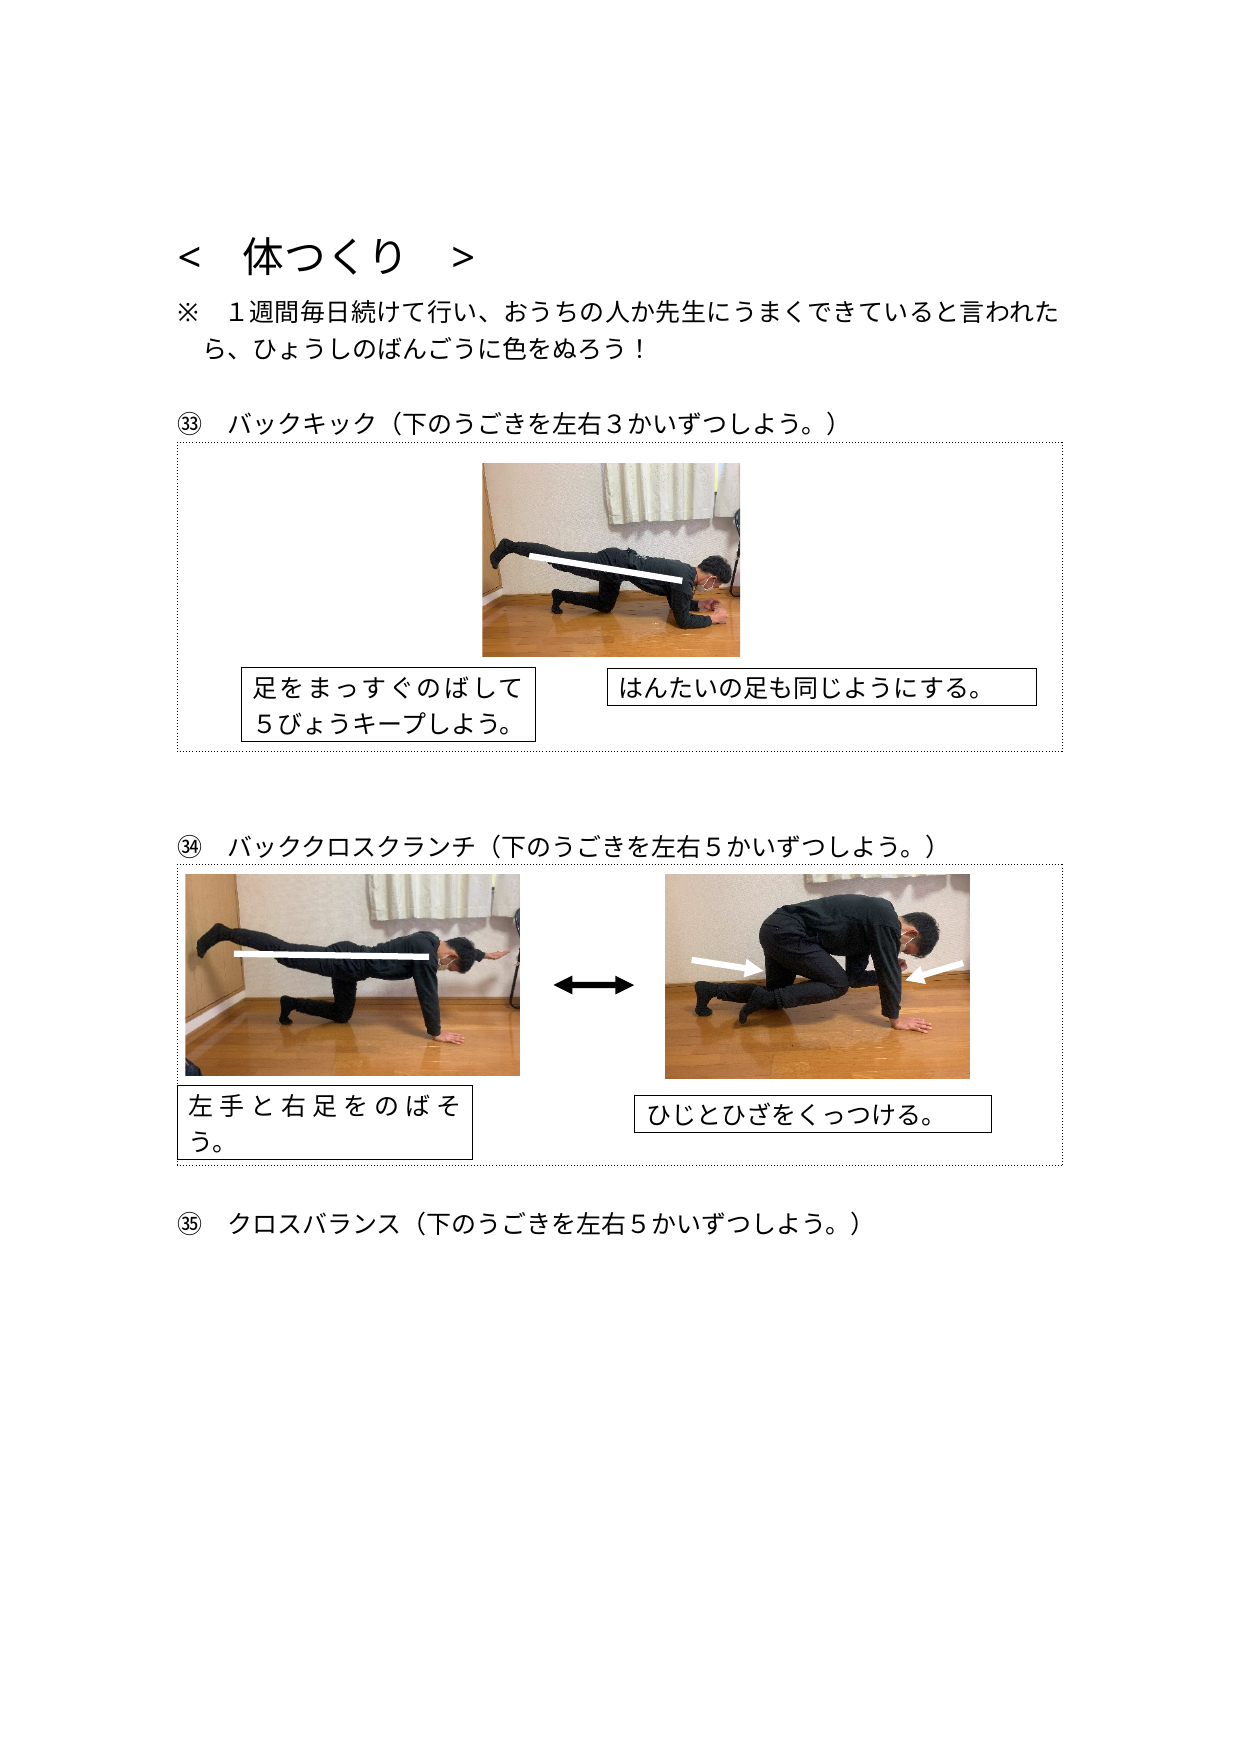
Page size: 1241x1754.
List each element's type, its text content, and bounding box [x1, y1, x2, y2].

picture [482, 463, 740, 657]
picture [665, 874, 970, 1079]
text ※ １週間毎日続けて行い、おうちの人か先生にうまくできていると言われたら、ひょうしのばんごうに色をぬろう！ [177, 292, 1063, 367]
text ㉟ クロスバランス（下のうごきを左右５かいずつしよう。） [177, 1204, 1063, 1241]
table_header [177, 442, 1062, 751]
text ㉝ バックキック（下のうごきを左右３かいずつしよう。） [177, 404, 1063, 442]
picture [185, 874, 520, 1076]
text < 体つくり > [177, 217, 1063, 292]
text ㉞ バッククロスクランチ（下のうごきを左右５かいずつしよう。） [177, 827, 1063, 864]
table_header [177, 864, 1062, 1165]
